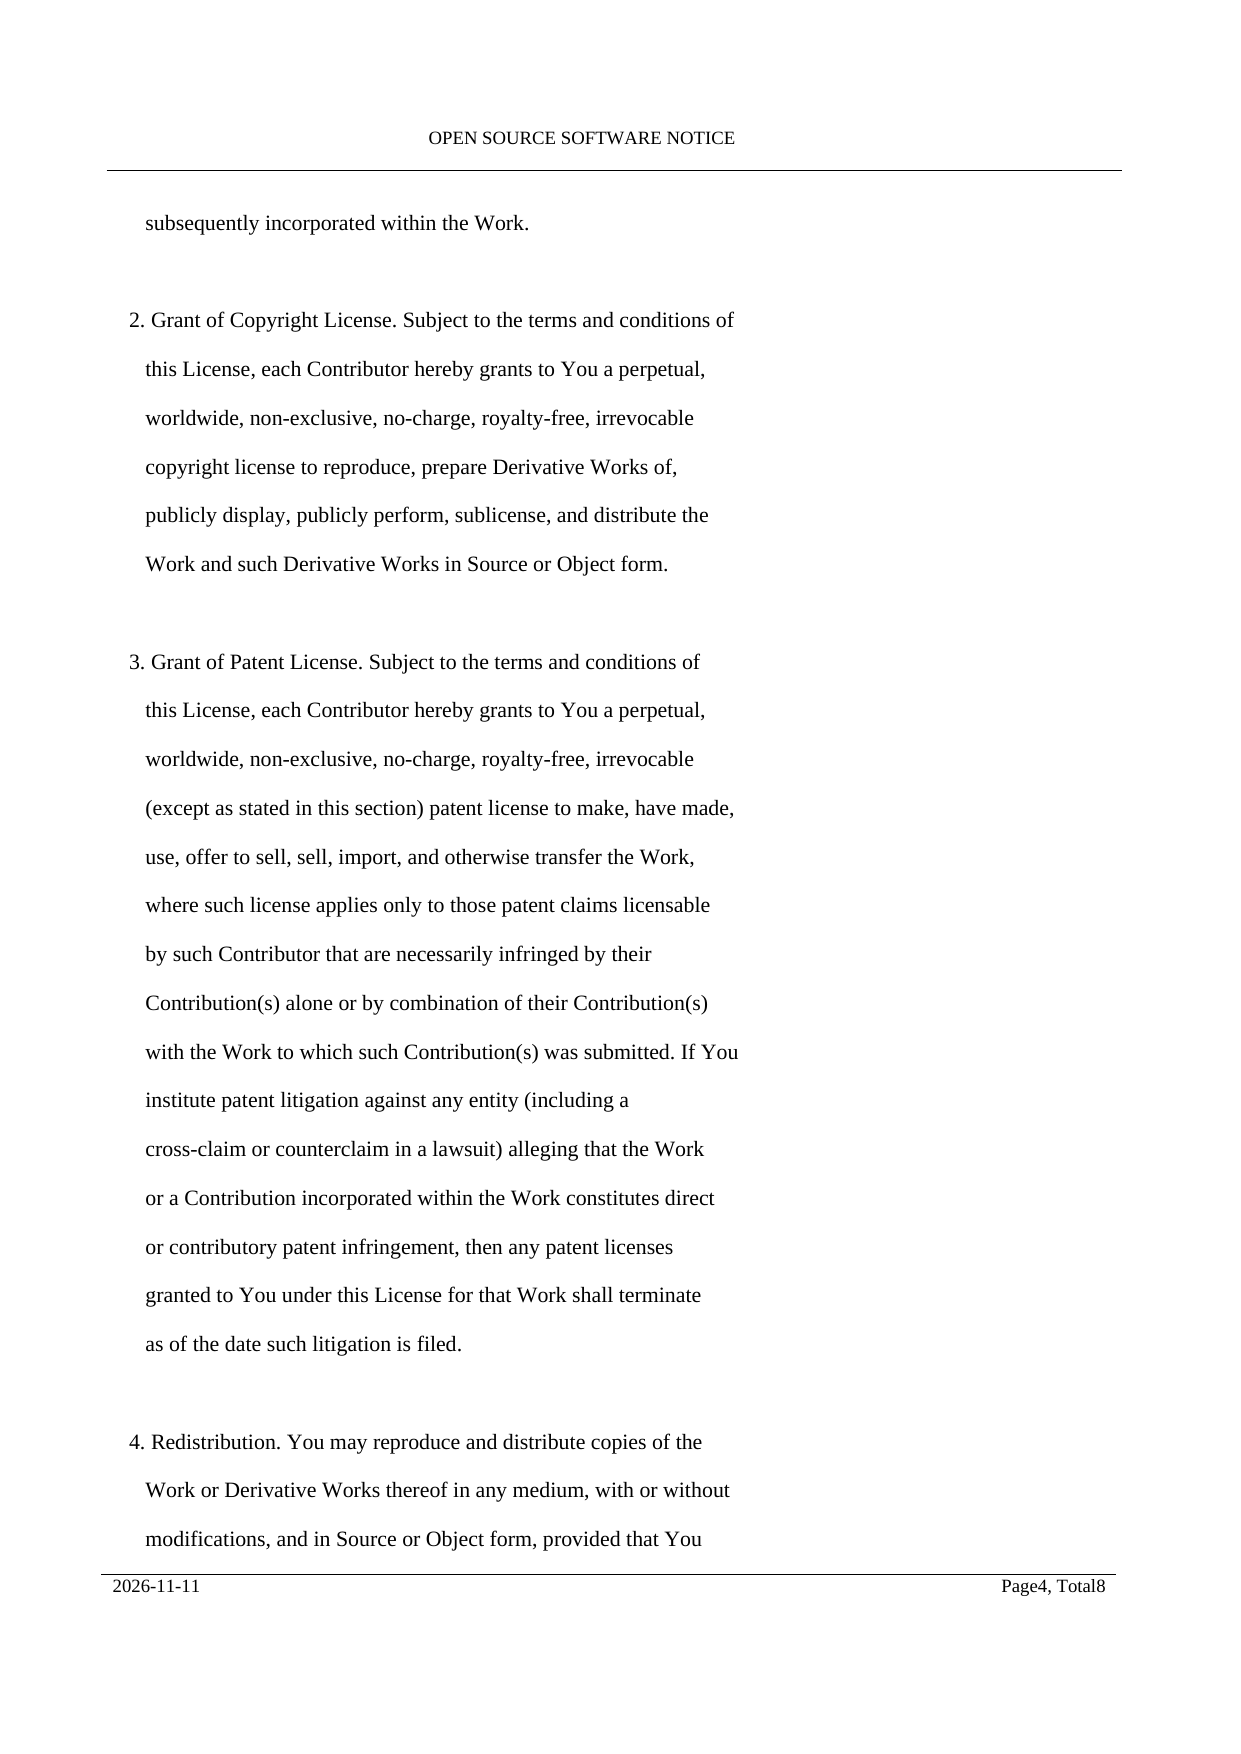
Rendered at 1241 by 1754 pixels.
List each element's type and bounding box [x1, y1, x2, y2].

text [112, 206, 1128, 1555]
